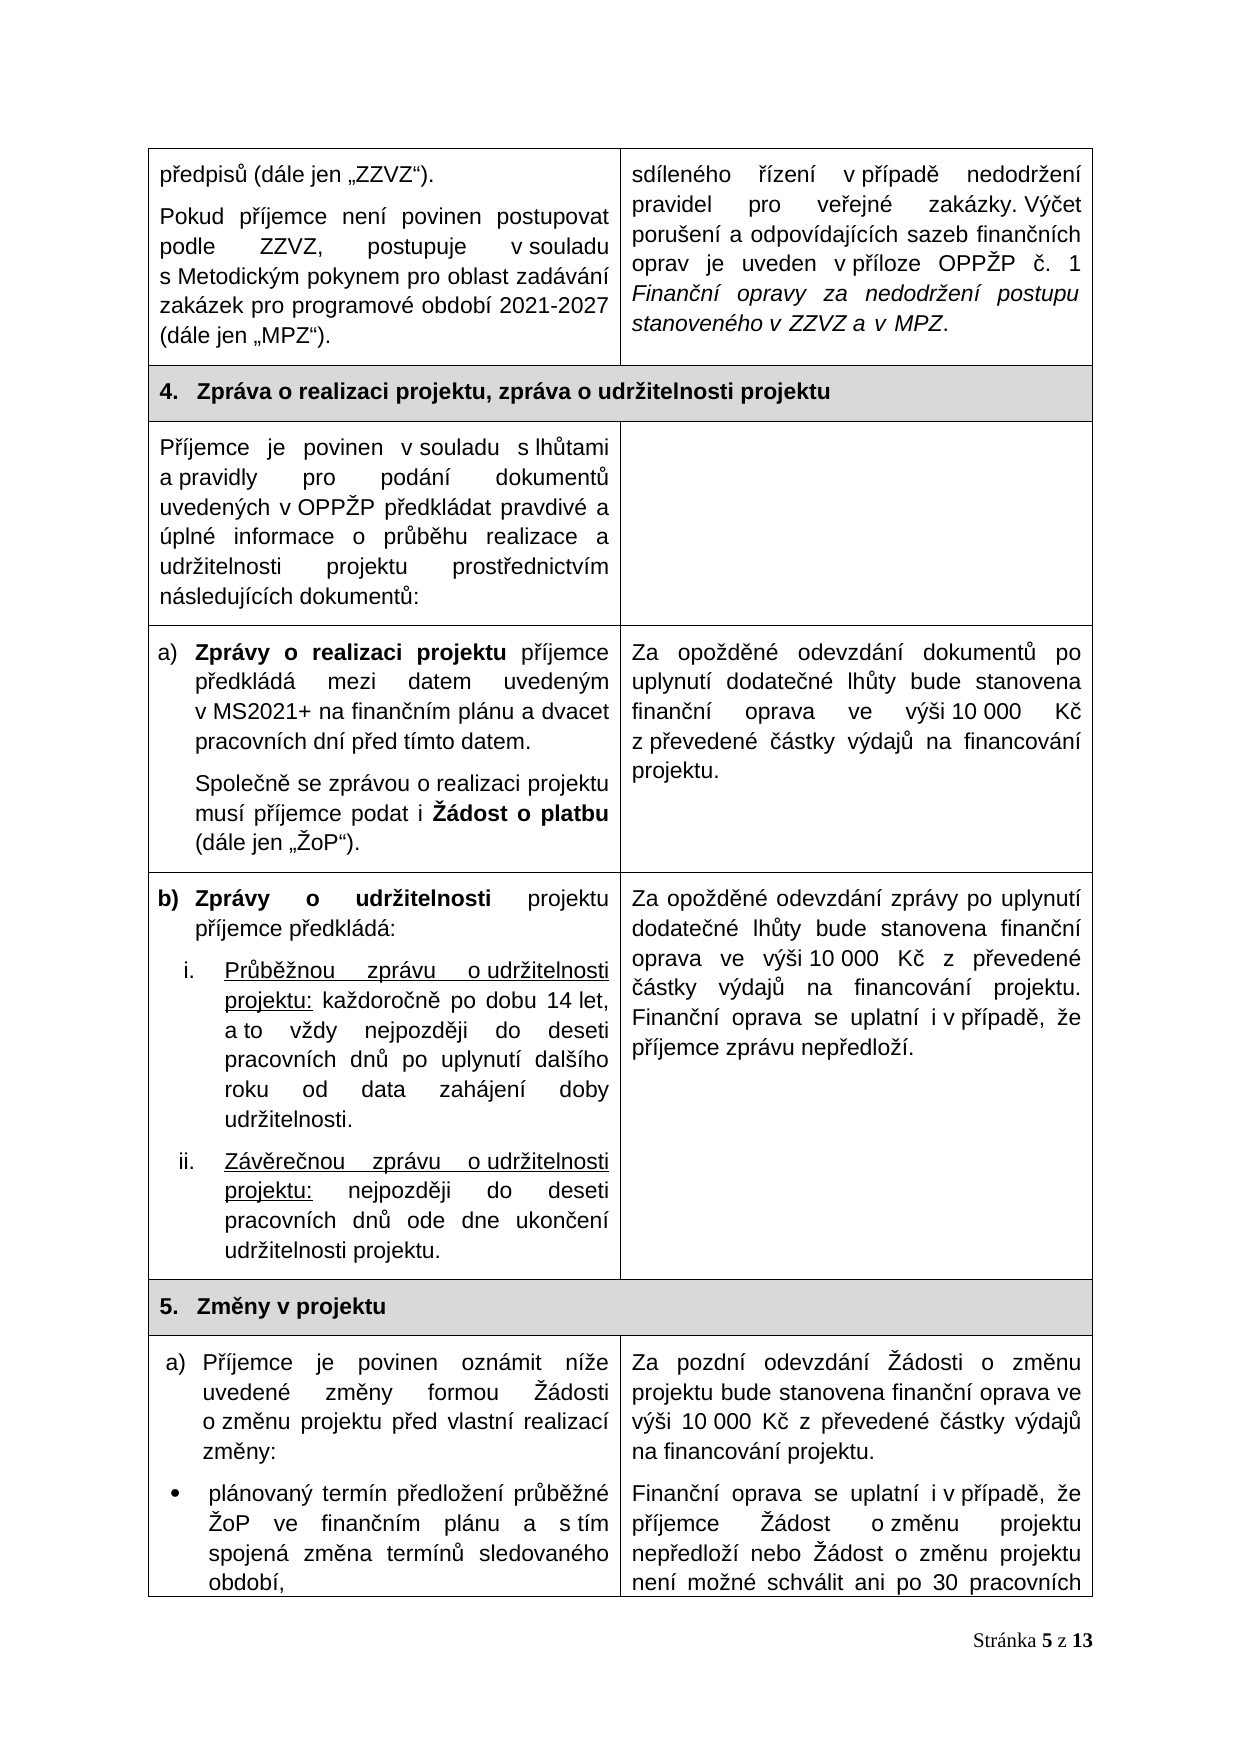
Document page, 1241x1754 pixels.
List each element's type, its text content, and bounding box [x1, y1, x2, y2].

table_cell Zpráva o realizaci projektu, zpráva o udržitelnosti projektu [149, 366, 1092, 421]
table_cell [621, 149, 1092, 364]
table_cell Zprávy o realizaci projektu příjemce předkládá mezi datem uvedeným v MS2021+ na finančním plánu a dvacet pracovních dní před tímto datem. Společně se zprávou o realizaci projektu musí příjemce podat i Žádost o platbu (dále jen „ŽoP“). [149, 626, 620, 872]
table_cell Za opožděné odevzdání zprávy po uplynutí dodatečné lhůty bude stanovena finanční oprava ve výši 10 000 Kč z převedené částky výdajů na financování projektu. Finanční oprava se uplatní i v případě, že příjemce zprávu nepředloží. [621, 873, 1092, 1279]
table_cell [621, 422, 1092, 625]
table_cell Změny v projektu [149, 1280, 1092, 1335]
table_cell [149, 149, 620, 364]
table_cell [149, 1336, 620, 1596]
table_cell Příjemce je povinen v souladu s lhůtami a pravidly pro podání dokumentů uvedených v OPPŽP předkládat pravdivé a úplné informace o průběhu realizace a udržitelnosti projektu prostřednictvím následujících dokumentů: [149, 422, 620, 625]
table_cell Zprávy o udržitelnosti projektu příjemce předkládá: Průběžnou zprávu o udržitelnosti projektu: každoročně po dobu 14 let, a to vždy nejpozději do deseti pracovních dnů po uplynutí dalšího roku od data zahájení doby udržitelnosti. Závěrečnou zprávu o udržitelnosti projektu: nejpozději do deseti pracovních dnů ode dne ukončení udržitelnosti projektu. [149, 873, 620, 1279]
table_cell Za opožděné odevzdání dokumentů po uplynutí dodatečné lhůty bude stanovena finanční oprava ve výši 10 000 Kč z převedené částky výdajů na financování projektu. [621, 626, 1092, 872]
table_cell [621, 1336, 1092, 1596]
